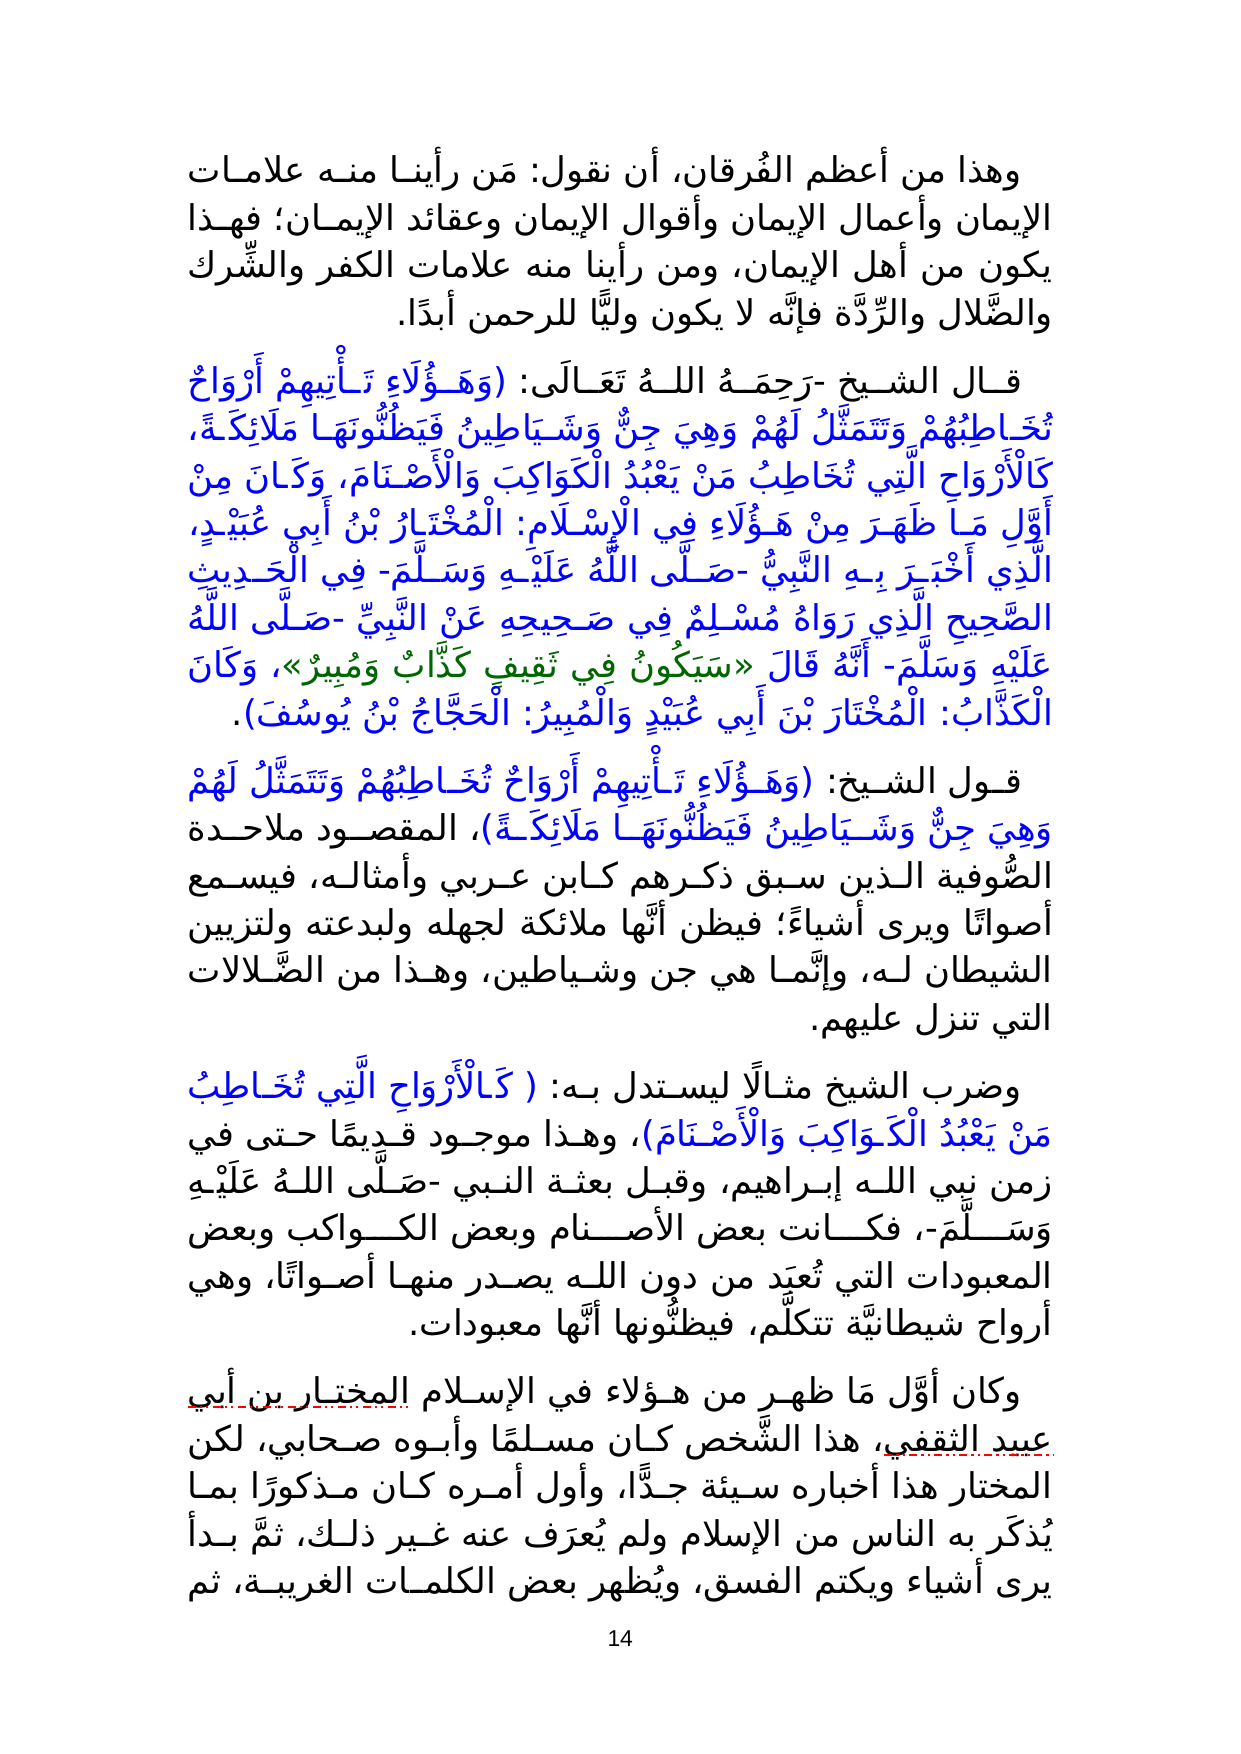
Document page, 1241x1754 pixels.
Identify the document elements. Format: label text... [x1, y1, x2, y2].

text قال الشيخ -رَحِمَهُ اللهُ تَعَالَى: (وَهَؤُلَاءِ تَأْتِيهِمْ أَرْوَاحٌ تُخَاطِبُهُمْ وَتَتَمَثَّلُ لَهُمْ وَهِيَ جِنٌّ وَشَيَاطِينُ فَيَظُنُّونَهَا مَلَائِكَةً، كَالْأَرْوَاحِ الَّتِي تُخَاطِبُ مَنْ يَعْبُدُ الْكَوَاكِبَ وَالْأَصْنَامَ، وَكَانَ مِنْ أَوَّلِ مَا ظَهَرَ مِنْ هَؤُلَاءِ فِي الْإِسْلَامِ: الْمُخْتَارُ بْنُ أَبِي عُبَيْدٍ، الَّذِي أَخْبَرَ بِهِ النَّبِيُّ -صَلَّى اللَّهُ عَلَيْهِ وَسَلَّمَ- فِي الْحَدِيثِ الصَّحِيحِ الَّذِي رَوَاهُ مُسْلِمٌ فِي صَحِيحِهِ عَنْ النَّبِيِّ -صَلَّى اللَّهُ عَلَيْهِ وَسَلَّمَ- أَنَّهُ قَالَ «سَيَكُونُ فِي ثَقِيفٍ كَذَّابٌ وَمُبِيرٌ»، وَكَانَ الْكَذَّابُ: الْمُخْتَارَ بْنَ أَبِي عُبَيْدٍ وَالْمُبِيرُ: الْحَجَّاجُ بْنُ يُوسُفَ). [187, 360, 1053, 733]
text وضرب الشيخ مثالًا ليستدل به: ( كَالْأَرْوَاحِ الَّتِي تُخَاطِبُ مَنْ يَعْبُدُ الْكَوَاكِبَ وَالْأَصْنَامَ)، وهذا موجود قديمًا حتى في زمن نبي الله إبراهيم، وقبل بعثة النبي -صَلَّى اللهُ عَلَيْهِ وَسَلَّمَ-، فكانت بعض الأصنام وبعض الكواكب وبعض المعبودات التي تُعبَد من دون الله يصدر منها أصواتًا، وهي أرواح شيطانيَّة تتكلَّم، فيظنُّونها أنَّها معبودات. [187, 1066, 1053, 1344]
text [187, 1371, 1053, 1602]
text وهذا من أعظم الفُرقان، أن نقول: مَن رأينا منه علامات الإيمان وأعمال الإيمان وأقوال الإيمان وعقائد الإيمان؛ فهذا يكون من أهل الإيمان، ومن رأينا منه علامات الكفر والشِّرك والضَّلال والرِّدَّة فإنَّه لا يكون وليًّا للرحمن أبدًا. [187, 150, 1053, 333]
text قول الشيخ: (وَهَؤُلَاءِ تَأْتِيهِمْ أَرْوَاحٌ تُخَاطِبُهُمْ وَتَتَمَثَّلُ لَهُمْ وَهِيَ جِنٌّ وَشَيَاطِينُ فَيَظُنُّونَهَا مَلَائِكَةً)، المقصود ملاحدة الصُّوفية الذين سبق ذكرهم كابن عربي وأمثاله، فيسمع أصواتًا ويرى أشياءً؛ فيظن أنَّها ملائكة لجهله ولبدعته ولتزيين الشيطان له، وإنَّما هي جن وشياطين، وهذا من الضَّلالات التي تنزل عليهم. [187, 760, 1053, 1039]
